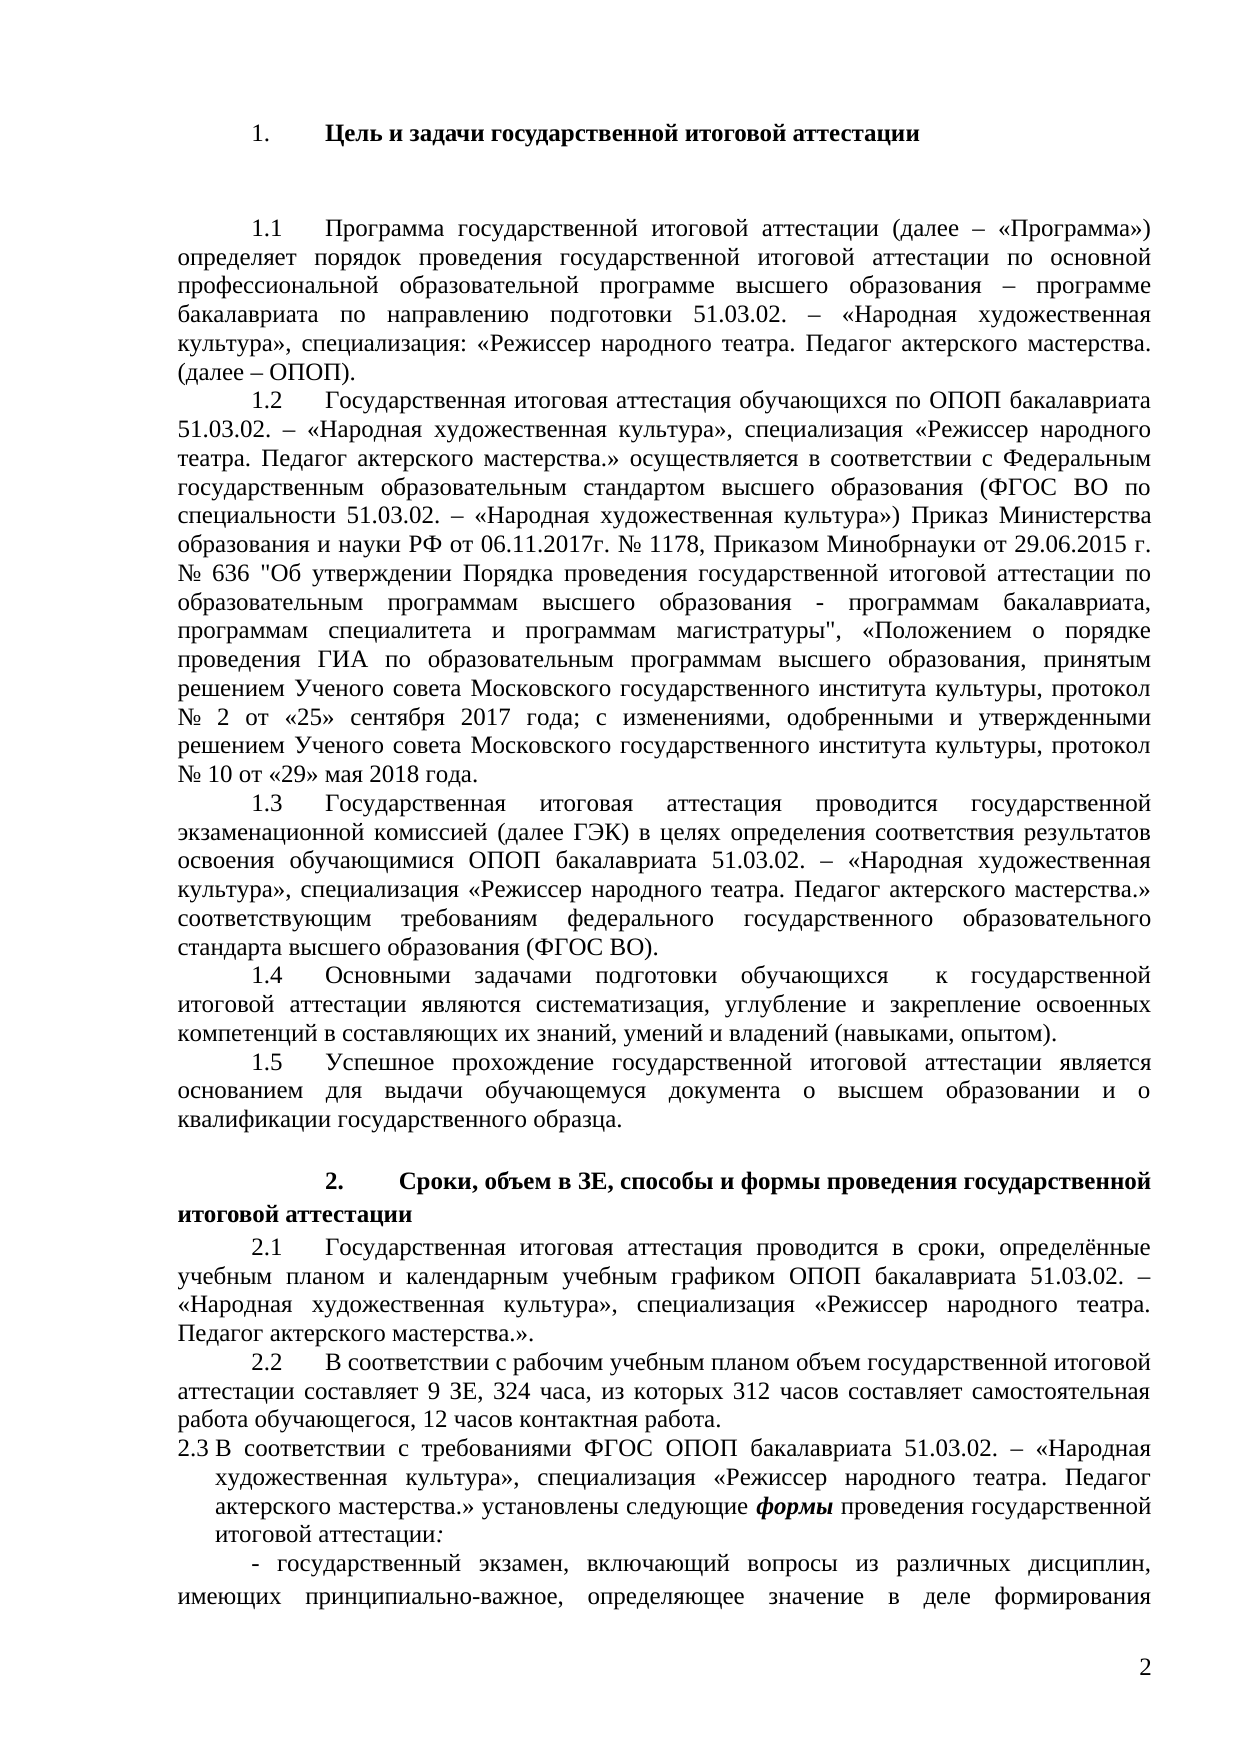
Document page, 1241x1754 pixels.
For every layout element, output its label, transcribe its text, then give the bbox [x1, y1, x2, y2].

list Программа государственной итоговой аттестации (далее – «Программа») определяет порядок проведения государственной итоговой аттестации по основной профессиональной образовательной программе высшего образования – программе бакалавриата по направлению подготовки 51.03.02. – «Народная художественная культура», специализация: «Режиссер народного театра. Педагог актерского мастерства. (далее – ОПОП). [177, 213, 1152, 385]
list Цель и задачи государственной итоговой аттестации [177, 118, 1152, 147]
list Государственная итоговая аттестация обучающихся по ОПОП бакалавриата 51.03.02. – «Народная художественная культура», специализация «Режиссер народного театра. Педагог актерского мастерства.» осуществляется в соответствии с Федеральным государственным образовательным стандартом высшего образования (ФГОС ВО по специальности 51.03.02. – «Народная художественная культура») Приказ Министерства образования и науки РФ от 06.11.2017г. № 1178, Приказом Минобрнауки от 29.06.2015 г. № 636 "Об утверждении Порядка проведения государственной итоговой аттестации по образовательным программам высшего образования - программам бакалавриата, программам специалитета и программам магистратуры", «Положением о порядке проведения ГИА по образовательным программам высшего образования, принятым решением Ученого совета Московского государственного института культуры, протокол № 2 от «25» сентября 2017 года; с изменениями, одобренными и утвержденными решением Ученого совета Московского государственного института культуры, протокол № 10 от «29» мая 2018 года. [177, 385, 1152, 788]
list Успешное прохождение государственной итоговой аттестации является основанием для выдачи обучающемуся документа о высшем образовании и о квалификации государственного образца. [177, 1047, 1152, 1133]
list В соответствии с требованиями ФГОС ОПОП бакалавриата 51.03.02. – «Народная художественная культура», специализация «Режиссер народного театра. Педагог актерского мастерства.» установлены следующие формы проведения государственной итоговой аттестации: [177, 1433, 1152, 1548]
list Государственная итоговая аттестация проводится государственной экзаменационной комиссией (далее ГЭК) в целях определения соответствия результатов освоения обучающимися ОПОП бакалавриата 51.03.02. – «Народная художественная культура», специализация «Режиссер народного театра. Педагог актерского мастерства.» соответствующим требованиям федерального государственного образовательного стандарта высшего образования (ФГОС ВО). [177, 788, 1152, 960]
text 2. Сроки, объем в ЗЕ, способы и формы проведения государственной итоговой аттестации [177, 1166, 1152, 1228]
list Основными задачами подготовки обучающихся к государственной итоговой аттестации являются систематизация, углубление и закрепление освоенных компетенций в составляющих их знаний, умений и владений (навыками, опытом). [177, 960, 1152, 1047]
list Государственная итоговая аттестация проводится в сроки, определённые учебным планом и календарным учебным графиком ОПОП бакалавриата 51.03.02. – «Народная художественная культура», специализация «Режиссер народного театра. Педагог актерского мастерства.». [177, 1232, 1152, 1347]
list В соответствии с рабочим учебным планом объем государственной итоговой аттестации составляет 9 ЗЕ, 324 часа, из которых 312 часов составляет самостоятельная работа обучающегося, 12 часов контактная работа. [177, 1347, 1152, 1433]
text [177, 1548, 1152, 1610]
